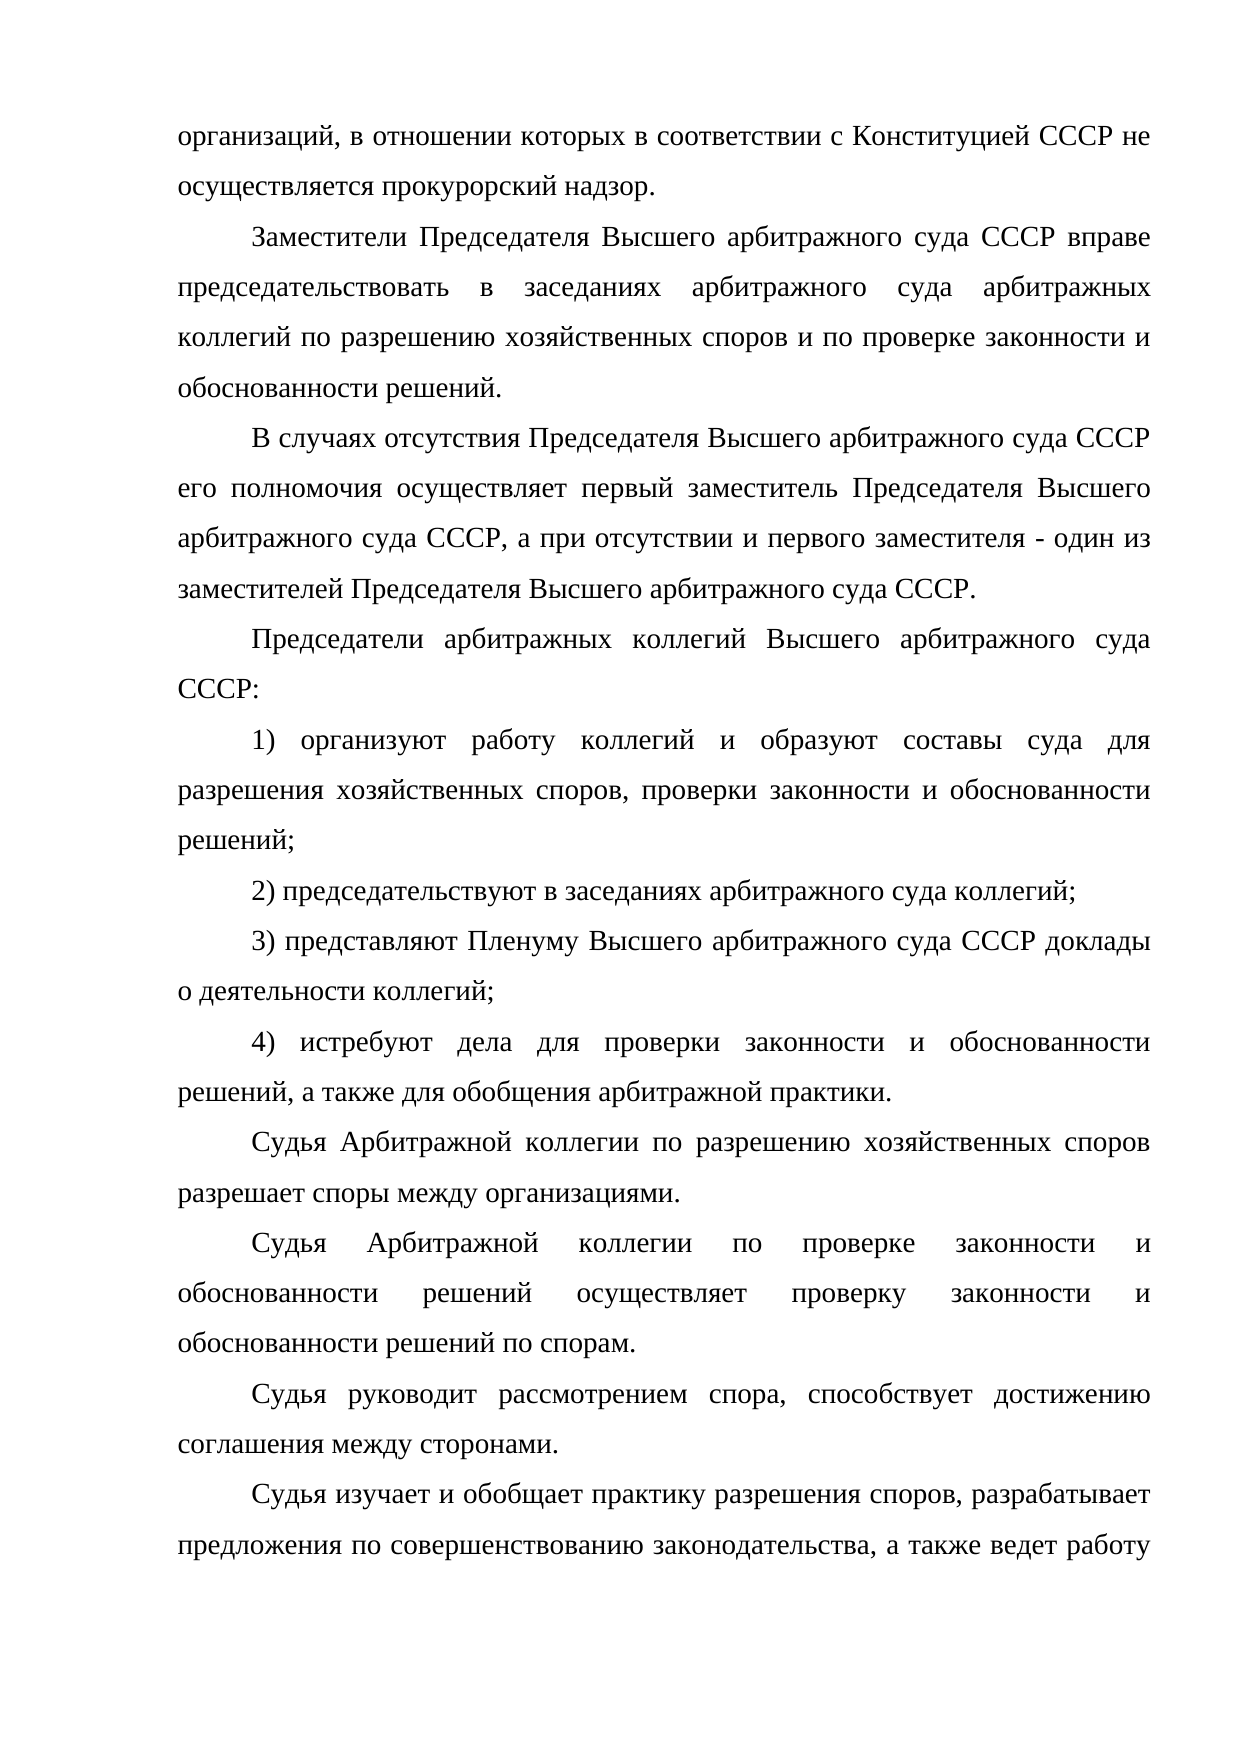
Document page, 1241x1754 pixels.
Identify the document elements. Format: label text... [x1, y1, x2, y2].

text В случаях отсутствия Председателя Высшего арбитражного суда СССР его полномочия осуществляет первый заместитель Председателя Высшего арбитражного суда СССР, а при отсутствии и первого заместителя - один из заместителей Председателя Высшего арбитражного суда СССР. [177, 420, 1152, 604]
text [177, 1477, 1152, 1560]
text 3) представляют Пленуму Высшего арбитражного суда СССР доклады о деятельности коллегий; [177, 923, 1152, 1007]
text Заместители Председателя Высшего арбитражного суда СССР вправе председательствовать в заседаниях арбитражного суда арбитражных коллегий по разрешению хозяйственных споров и по проверке законности и обоснованности решений. [177, 219, 1152, 403]
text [177, 118, 1152, 202]
text Судья Арбитражной коллегии по проверке законности и обоснованности решений осуществляет проверку законности и обоснованности решений по спорам. [177, 1225, 1152, 1359]
text 2) председательствуют в заседаниях арбитражного суда коллегий; [177, 873, 1152, 906]
text 1) организуют работу коллегий и образуют составы суда для разрешения хозяйственных споров, проверки законности и обоснованности решений; [177, 722, 1152, 856]
text Председатели арбитражных коллегий Высшего арбитражного суда СССР: [177, 621, 1152, 705]
text Судья руководит рассмотрением спора, способствует достижению соглашения между сторонами. [177, 1376, 1152, 1460]
text 4) истребуют дела для проверки законности и обоснованности решений, а также для обобщения арбитражной практики. [177, 1024, 1152, 1108]
text Судья Арбитражной коллегии по разрешению хозяйственных споров разрешает споры между организациями. [177, 1124, 1152, 1208]
